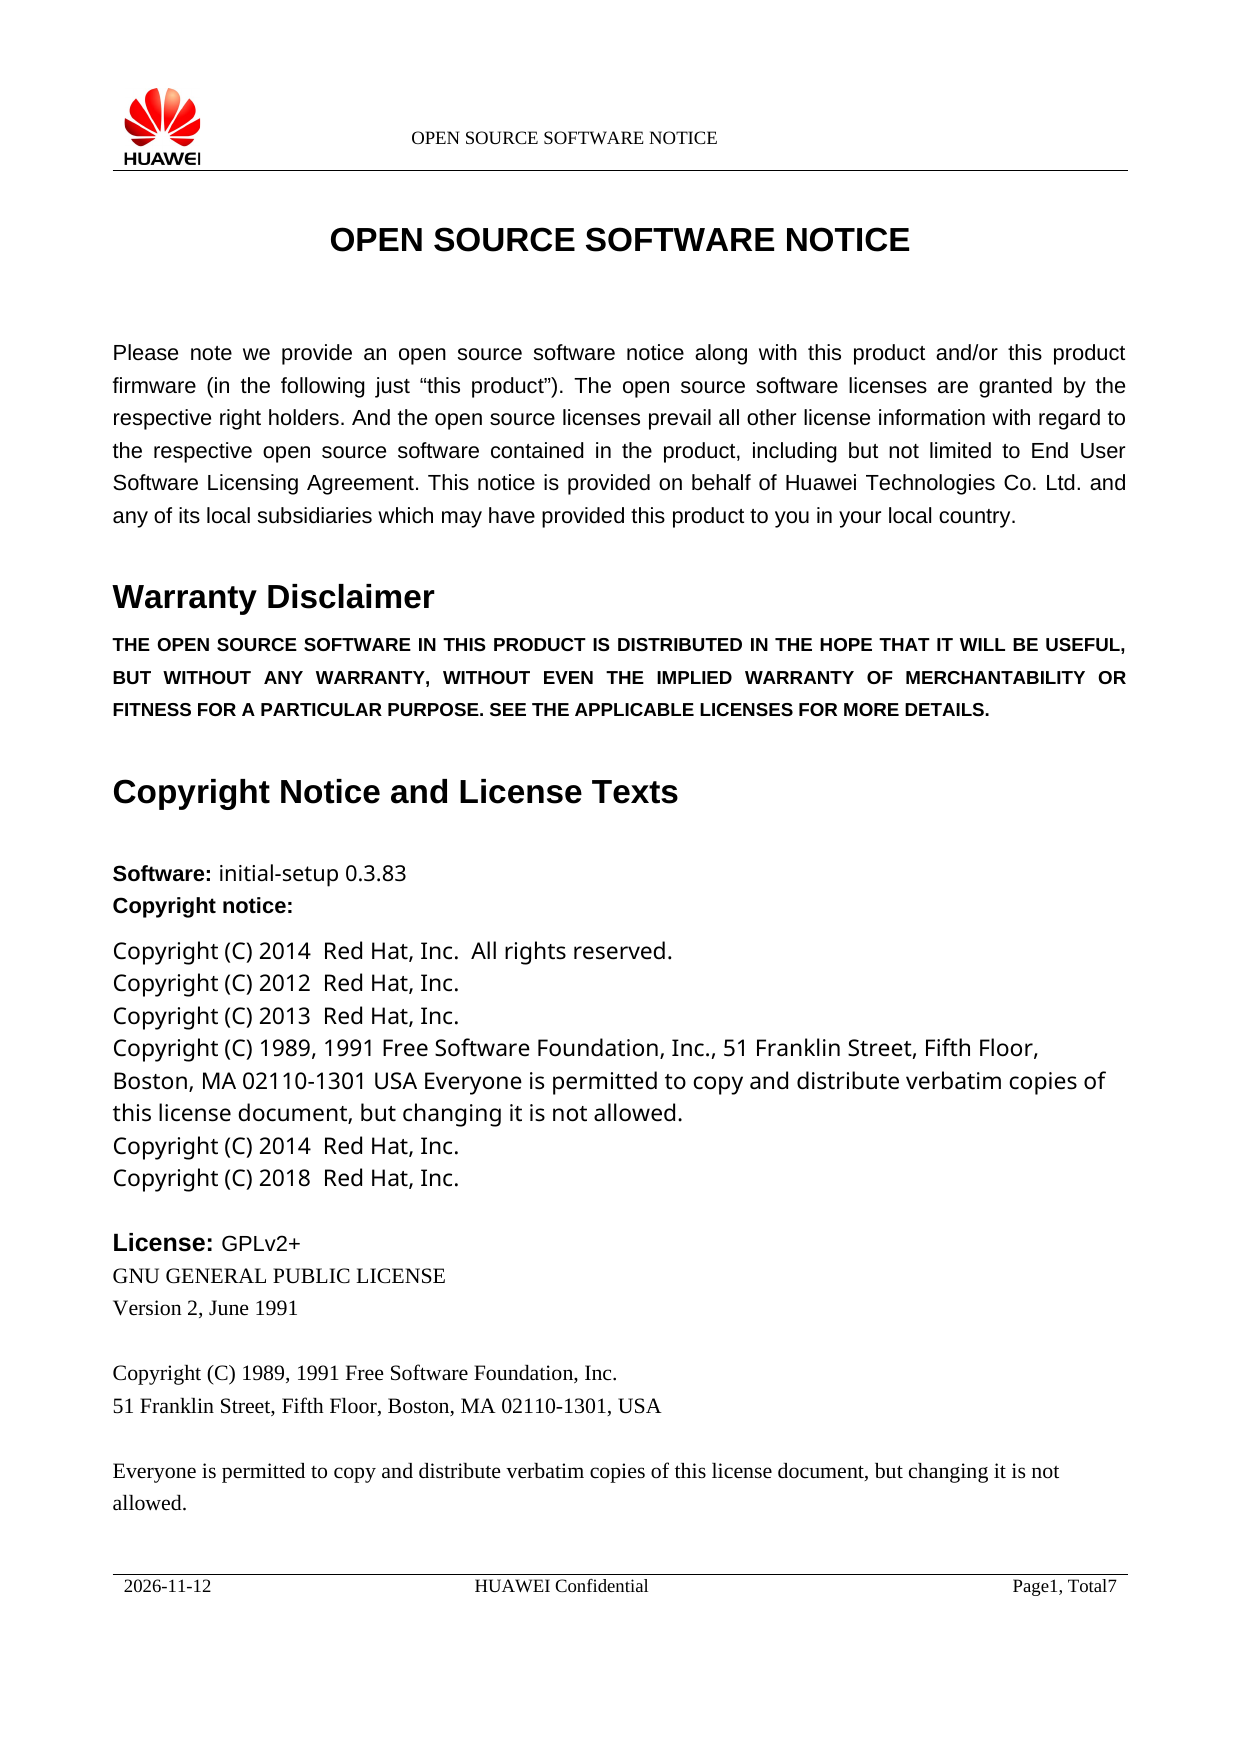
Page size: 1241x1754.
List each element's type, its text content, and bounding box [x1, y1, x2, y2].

text Copyright notice: [112, 889, 1128, 921]
picture [124, 88, 201, 165]
text OPEN SOURCE SOFTWARE NOTICE [112, 206, 1128, 271]
title Software: initial-setup 0.3.83 [112, 856, 1128, 889]
text Warranty Disclaimer [112, 564, 1128, 629]
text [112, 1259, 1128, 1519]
text The open source software in this product is distributed in the hope that it will be useful, but WITHOUT ANY WARRANTY, without even the implied warranty of MERCHANTABILITY or FITNESS FOR A PARTICULAR PURPOSE. See the applicable licenses for more details. [112, 629, 1128, 726]
text Copyright Notice and License Texts [112, 759, 1128, 824]
text License: GPLv2+ [112, 1226, 1128, 1259]
text Copyright (C) 2014 Red Hat, Inc. All rights reserved. Copyright (C) 2012 Red Hat, Inc. Copyright (C) 2013 Red Hat, Inc. Copyright (C) 1989, 1991 Free Software Foundation, Inc., 51 Franklin Street, Fifth Floor, Boston, MA 02110-1301 USA Everyone is permitted to copy and distribute verbatim copies of this license document, but changing it is not allowed. Copyright (C) 2014 Red Hat, Inc. Copyright (C) 2018 Red Hat, Inc. [112, 934, 1128, 1226]
text Please note we provide an open source software notice along with this product and/or this product firmware (in the following just “this product”). The open source software licenses are granted by the respective right holders. And the open source licenses prevail all other license information with regard to the respective open source software contained in the product, including but not limited to End User Software Licensing Agreement. This notice is provided on behalf of Huawei Technologies Co. Ltd. and any of its local subsidiaries which may have provided this product to you in your local country. [112, 336, 1128, 531]
